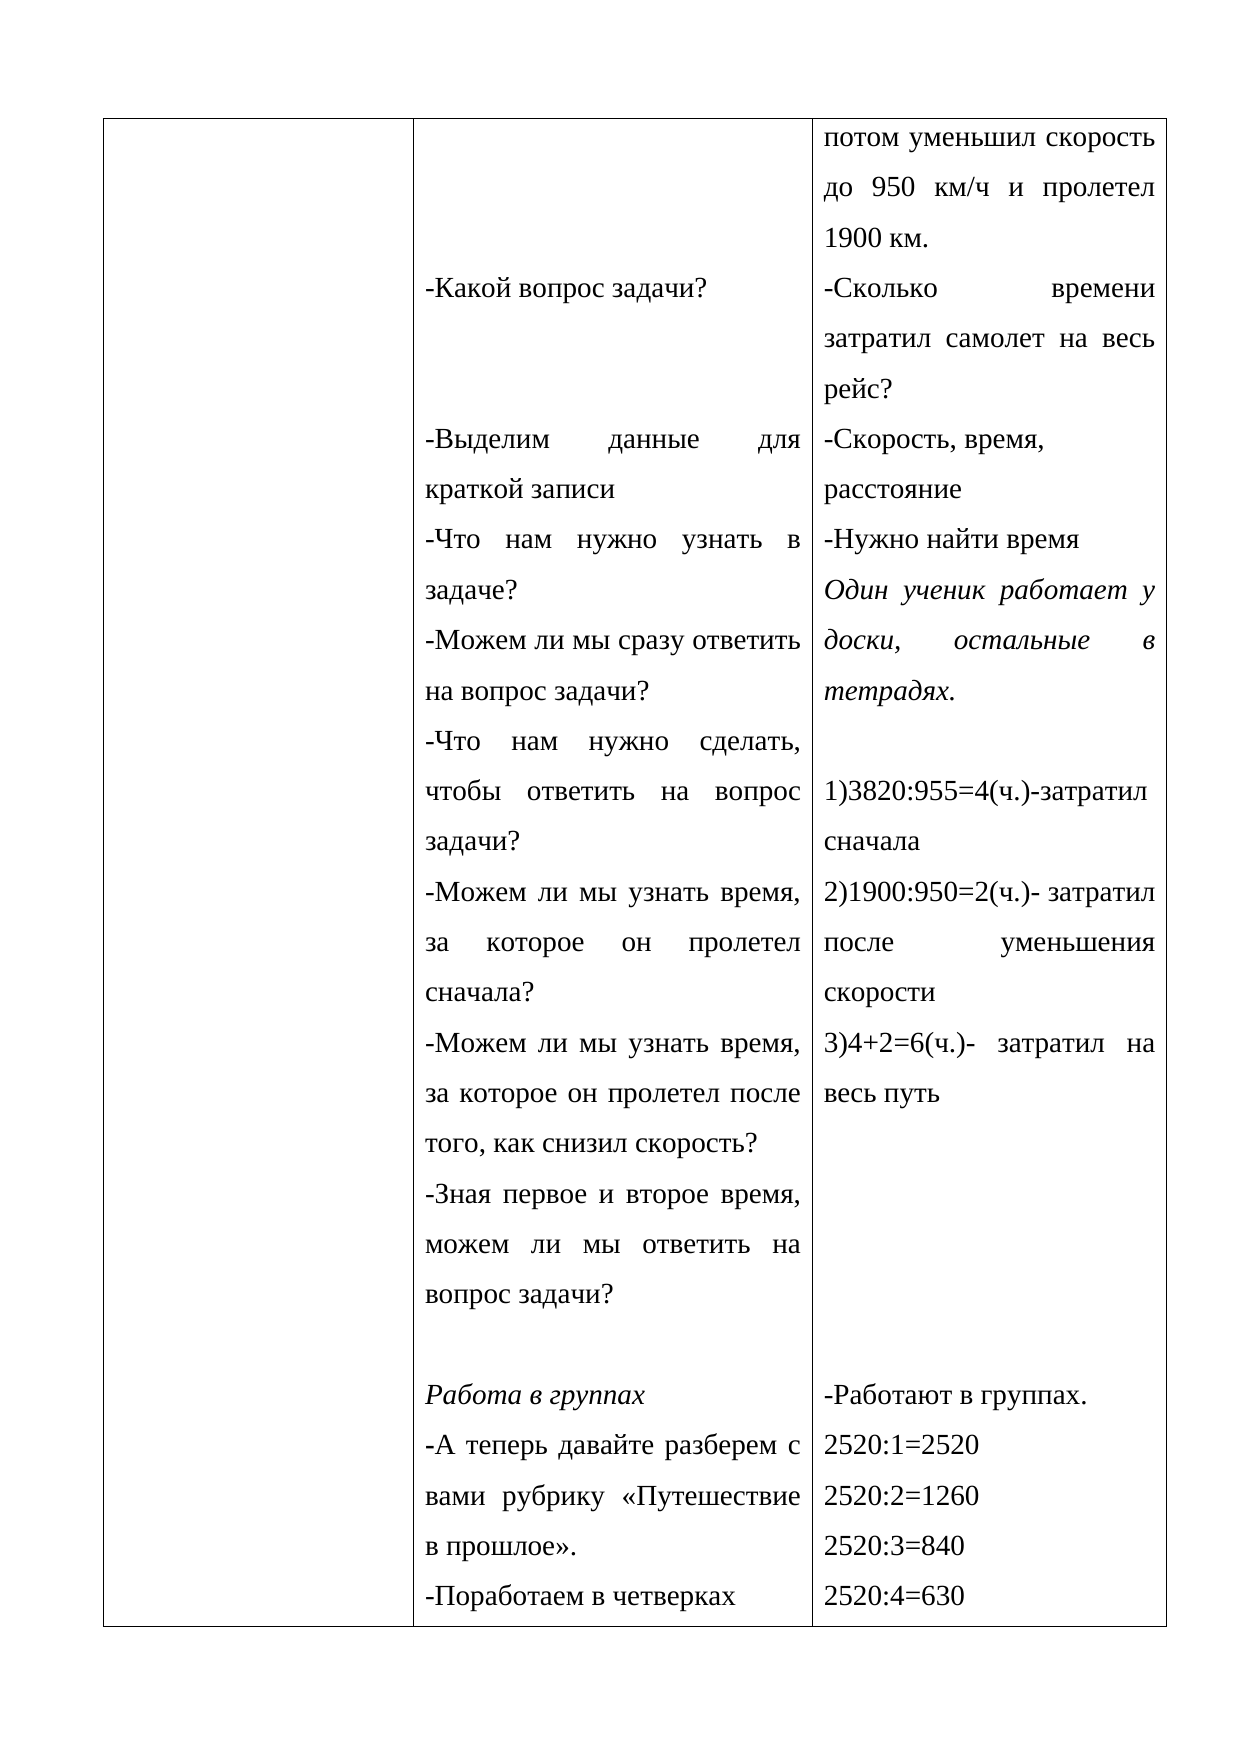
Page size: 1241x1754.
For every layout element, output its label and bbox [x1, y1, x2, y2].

table_cell [414, 119, 812, 1626]
table_cell [104, 119, 413, 1626]
table_cell [813, 119, 1166, 1626]
